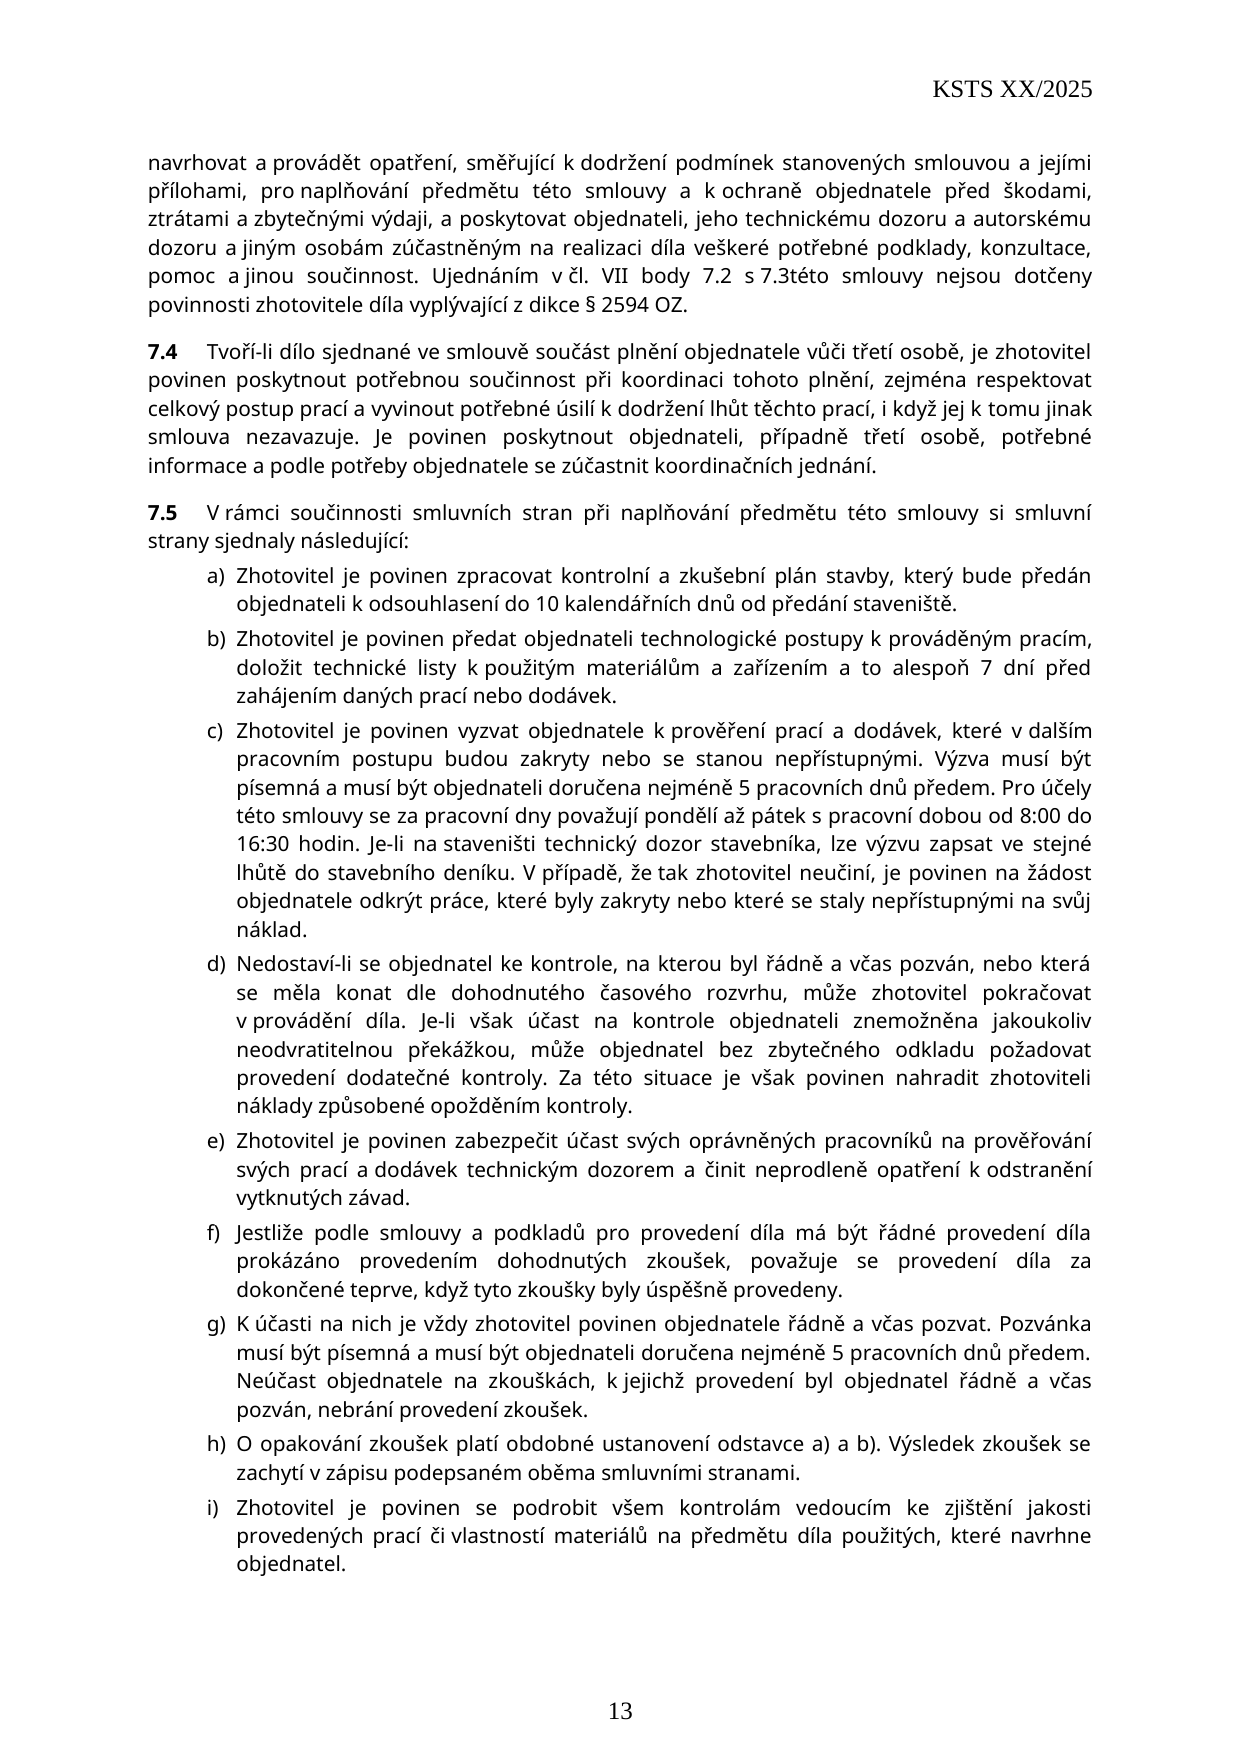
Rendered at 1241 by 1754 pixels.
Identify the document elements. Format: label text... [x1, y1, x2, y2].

list Zhotovitel je povinen zpracovat kontrolní a zkušební plán stavby, který bude předán objednateli k odsouhlasení do 10 kalendářních dnů od předání staveniště. [207, 561, 1093, 618]
list O opakování zkoušek platí obdobné ustanovení odstavce a) a b). Výsledek zkoušek se zachytí v zápisu podepsaném oběma smluvními stranami. [207, 1429, 1093, 1486]
list V rámci součinnosti smluvních stran při naplňování předmětu této smlouvy si smluvní strany sjednaly následující: [148, 498, 1093, 555]
list K účasti na nich je vždy zhotovitel povinen objednatele řádně a včas pozvat. Pozvánka musí být písemná a musí být objednateli doručena nejméně 5 pracovních dnů předem. Neúčast objednatele na zkouškách, k jejichž provedení byl objednatel řádně a včas pozván, nebrání provedení zkoušek. [207, 1309, 1093, 1423]
list Zhotovitel je povinen vyzvat objednatele k prověření prací a dodávek, které v dalším pracovním postupu budou zakryty nebo se stanou nepřístupnými. Výzva musí být písemná a musí být objednateli doručena nejméně 5 pracovních dnů předem. Pro účely této smlouvy se za pracovní dny považují pondělí až pátek s pracovní dobou od 8:00 do 16:30 hodin. Je-li na staveništi technický dozor stavebníka, lze výzvu zapsat ve stejné lhůtě do stavebního deníku. V případě, že tak zhotovitel neučiní, je povinen na žádost objednatele odkrýt práce, které byly zakryty nebo které se staly nepřístupnými na svůj náklad. [207, 716, 1093, 943]
list Jestliže podle smlouvy a podkladů pro provedení díla má být řádné provedení díla prokázáno provedením dohodnutých zkoušek, považuje se provedení díla za dokončené teprve, když tyto zkoušky byly úspěšně provedeny. [207, 1218, 1093, 1303]
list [148, 148, 1093, 318]
list Zhotovitel je povinen zabezpečit účast svých oprávněných pracovníků na prověřování svých prací a dodávek technickým dozorem a činit neprodleně opatření k odstranění vytknutých závad. [207, 1126, 1093, 1212]
list Tvoří-li dílo sjednané ve smlouvě součást plnění objednatele vůči třetí osobě, je zhotovitel povinen poskytnout potřebnou součinnost při koordinaci tohoto plnění, zejména respektovat celkový postup prací a vyvinout potřebné úsilí k dodržení lhůt těchto prací, i když jej k tomu jinak smlouva nezavazuje. Je povinen poskytnout objednateli, případně třetí osobě, potřebné informace a podle potřeby objednatele se zúčastnit koordinačních jednání. [148, 337, 1093, 479]
list Zhotovitel je povinen se podrobit všem kontrolám vedoucím ke zjištění jakosti provedených prací či vlastností materiálů na předmětu díla použitých, které navrhne objednatel. [207, 1493, 1093, 1578]
list Zhotovitel je povinen předat objednateli technologické postupy k prováděným pracím, doložit technické listy k použitým materiálům a zařízením a to alespoň 7 dní před zahájením daných prací nebo dodávek. [207, 624, 1093, 709]
list Nedostaví-li se objednatel ke kontrole, na kterou byl řádně a včas pozván, nebo která se měla konat dle dohodnutého časového rozvrhu, může zhotovitel pokračovat v provádění díla. Je-li však účast na kontrole objednateli znemožněna jakoukoliv neodvratitelnou překážkou, může objednatel bez zbytečného odkladu požadovat provedení dodatečné kontroly. Za této situace je však povinen nahradit zhotoviteli náklady způsobené opožděním kontroly. [207, 949, 1093, 1120]
